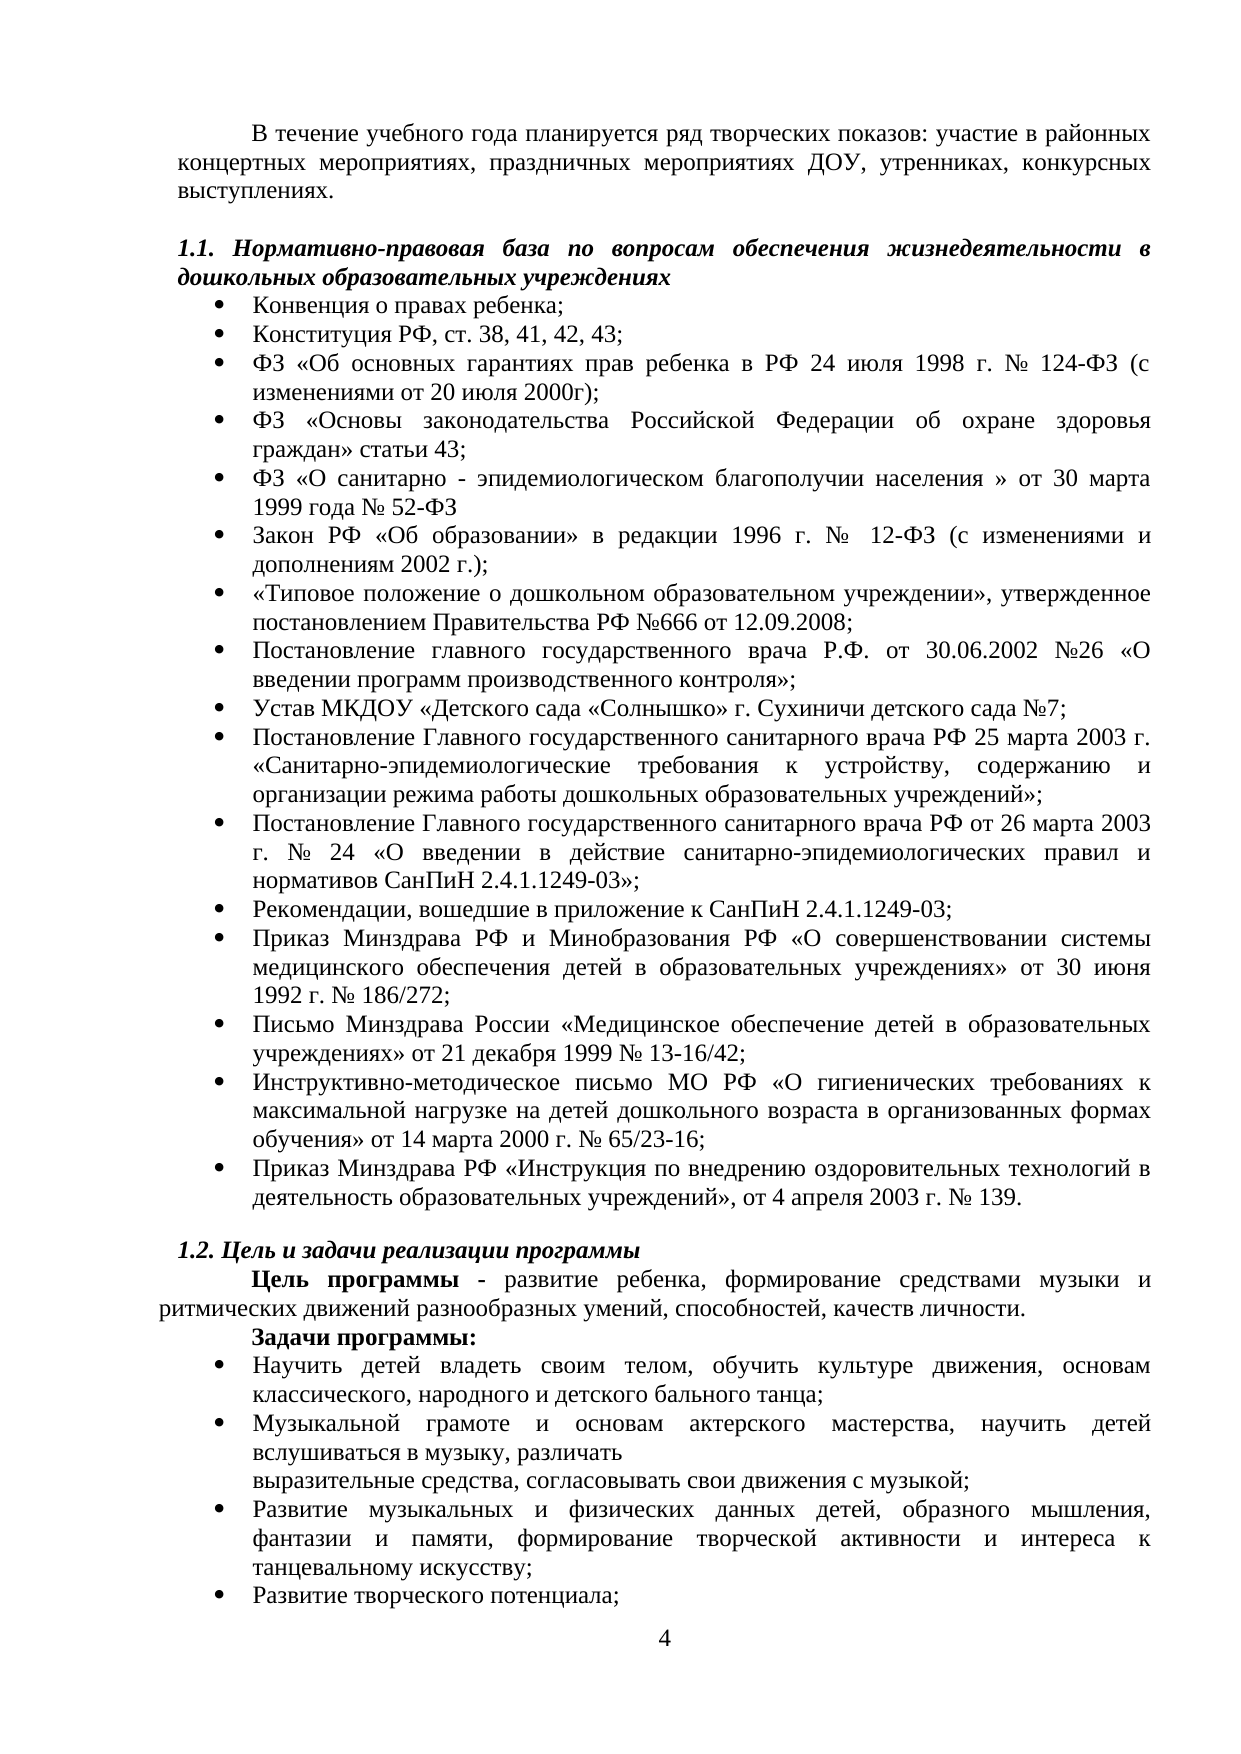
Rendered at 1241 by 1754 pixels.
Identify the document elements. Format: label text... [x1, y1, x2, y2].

text Задачи программы: [158, 1322, 1152, 1351]
text В течение учебного года планируется ряд творческих показов: участие в районных концертных мероприятиях, праздничных мероприятиях ДОУ, утренниках, конкурсных выступлениях. [177, 118, 1152, 204]
text Цель программы - развитие ребенка, формирование средствами музыки и ритмических движений разнообразных умений, способностей, качеств личности. [158, 1264, 1152, 1322]
list Научить детей владеть своим телом, обучить культуре движения, основам классического, народного и детского бального танца; [215, 1351, 1152, 1408]
list Постановление Главного государственного санитарного врача РФ 25 марта 2003 г. «Санитарно-эпидемиологические требования к устройству, содержанию и организации режима работы дошкольных образовательных учреждений»; [215, 722, 1152, 808]
text выразительные средства, согласовывать свои движения с музыкой; [252, 1466, 1152, 1494]
list Постановление главного государственного врача Р.Ф. от 30.06.2002 №26 «О введении программ производственного контроля»; [215, 636, 1152, 693]
list «Типовое положение о дошкольном образовательном учреждении», утвержденное постановлением Правительства РФ №666 от 12.09.2008; [215, 578, 1152, 636]
list ФЗ «Об основных гарантиях прав ребенка в РФ 24 июля 1998 г. № 124-ФЗ (с изменениями от 20 июля 2000г); [215, 348, 1152, 406]
list Музыкальной грамоте и основам актерского мастерства, научить детей вслушиваться в музыку, различать [215, 1408, 1152, 1466]
list Развитие творческого потенциала; [215, 1581, 1152, 1609]
list Приказ Минздрава РФ и Минобразования РФ «О совершенствовании системы медицинского обеспечения детей в образовательных учреждениях» от 30 июня 1992 г. № 186/272; [215, 923, 1152, 1009]
list Рекомендации, вошедшие в приложение к СанПиН 2.4.1.1249-03; [215, 894, 1152, 923]
list ФЗ «Основы законодательства Российской Федерации об охране здоровья граждан» статьи 43; [215, 406, 1152, 463]
list Письмо Минздрава России «Медицинское обеспечение детей в образовательных учреждениях» от 21 декабря 1999 № 13-16/42; [215, 1009, 1152, 1067]
text 1.2. Цель и задачи реализации программы [177, 1236, 1152, 1264]
list Инструктивно-методическое письмо МО РФ «О гигиенических требованиях к максимальной нагрузке на детей дошкольного возраста в организованных формах обучения» от 14 марта 2000 г. № 65/23-16; [215, 1067, 1152, 1153]
list Устав МКДОУ «Детского сада «Солнышко» г. Сухиничи детского сада №7; [215, 693, 1152, 722]
list Конвенция о правах ребенка; [215, 291, 1152, 319]
list Закон РФ «Об образовании» в редакции 1996 г. № 12-ФЗ (с изменениями и дополнениям 2002 г.); [215, 521, 1152, 578]
list Развитие музыкальных и физических данных детей, образного мышления, фантазии и памяти, формирование творческой активности и интереса к танцевальному искусству; [215, 1494, 1152, 1581]
text 1.1. Нормативно-правовая база по вопросам обеспечения жизнедеятельности в дошкольных образовательных учреждениях [177, 233, 1152, 291]
list Конституция РФ, ст. 38, 41, 42, 43; [215, 319, 1152, 348]
list ФЗ «О санитарно - эпидемиологическом благополучии населения » от 30 марта 1999 года № 52-ФЗ [215, 463, 1152, 521]
list Постановление Главного государственного санитарного врача РФ от 26 марта 2003 г. № 24 «О введении в действие санитарно-эпидемиологических правил и нормативов СанПиН 2.4.1.1249-03»; [215, 808, 1152, 894]
list Приказ Минздрава РФ «Инструкция по внедрению оздоровительных технологий в деятельность образовательных учреждений», от 4 апреля 2003 г. № 139. [215, 1153, 1152, 1211]
